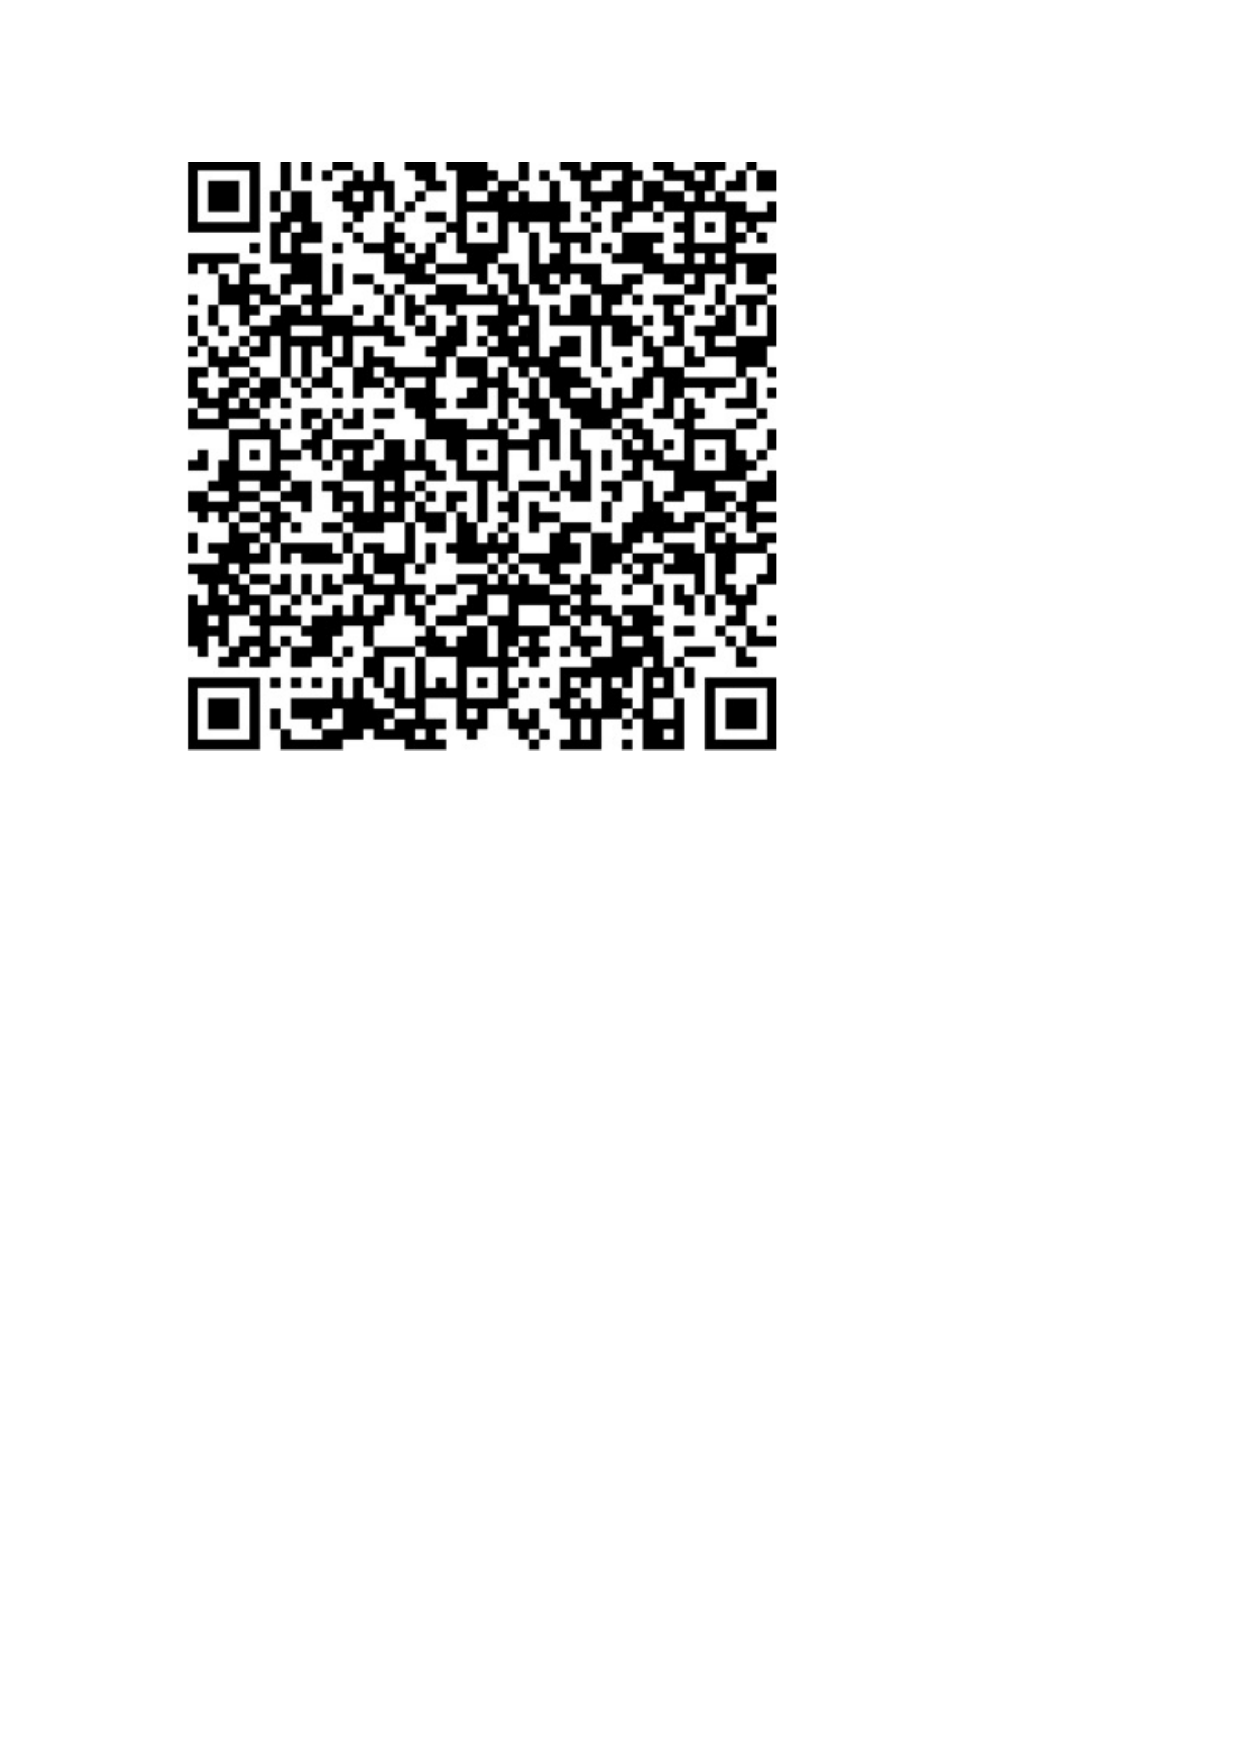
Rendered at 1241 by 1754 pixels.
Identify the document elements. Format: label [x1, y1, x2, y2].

picture [187, 162, 777, 751]
